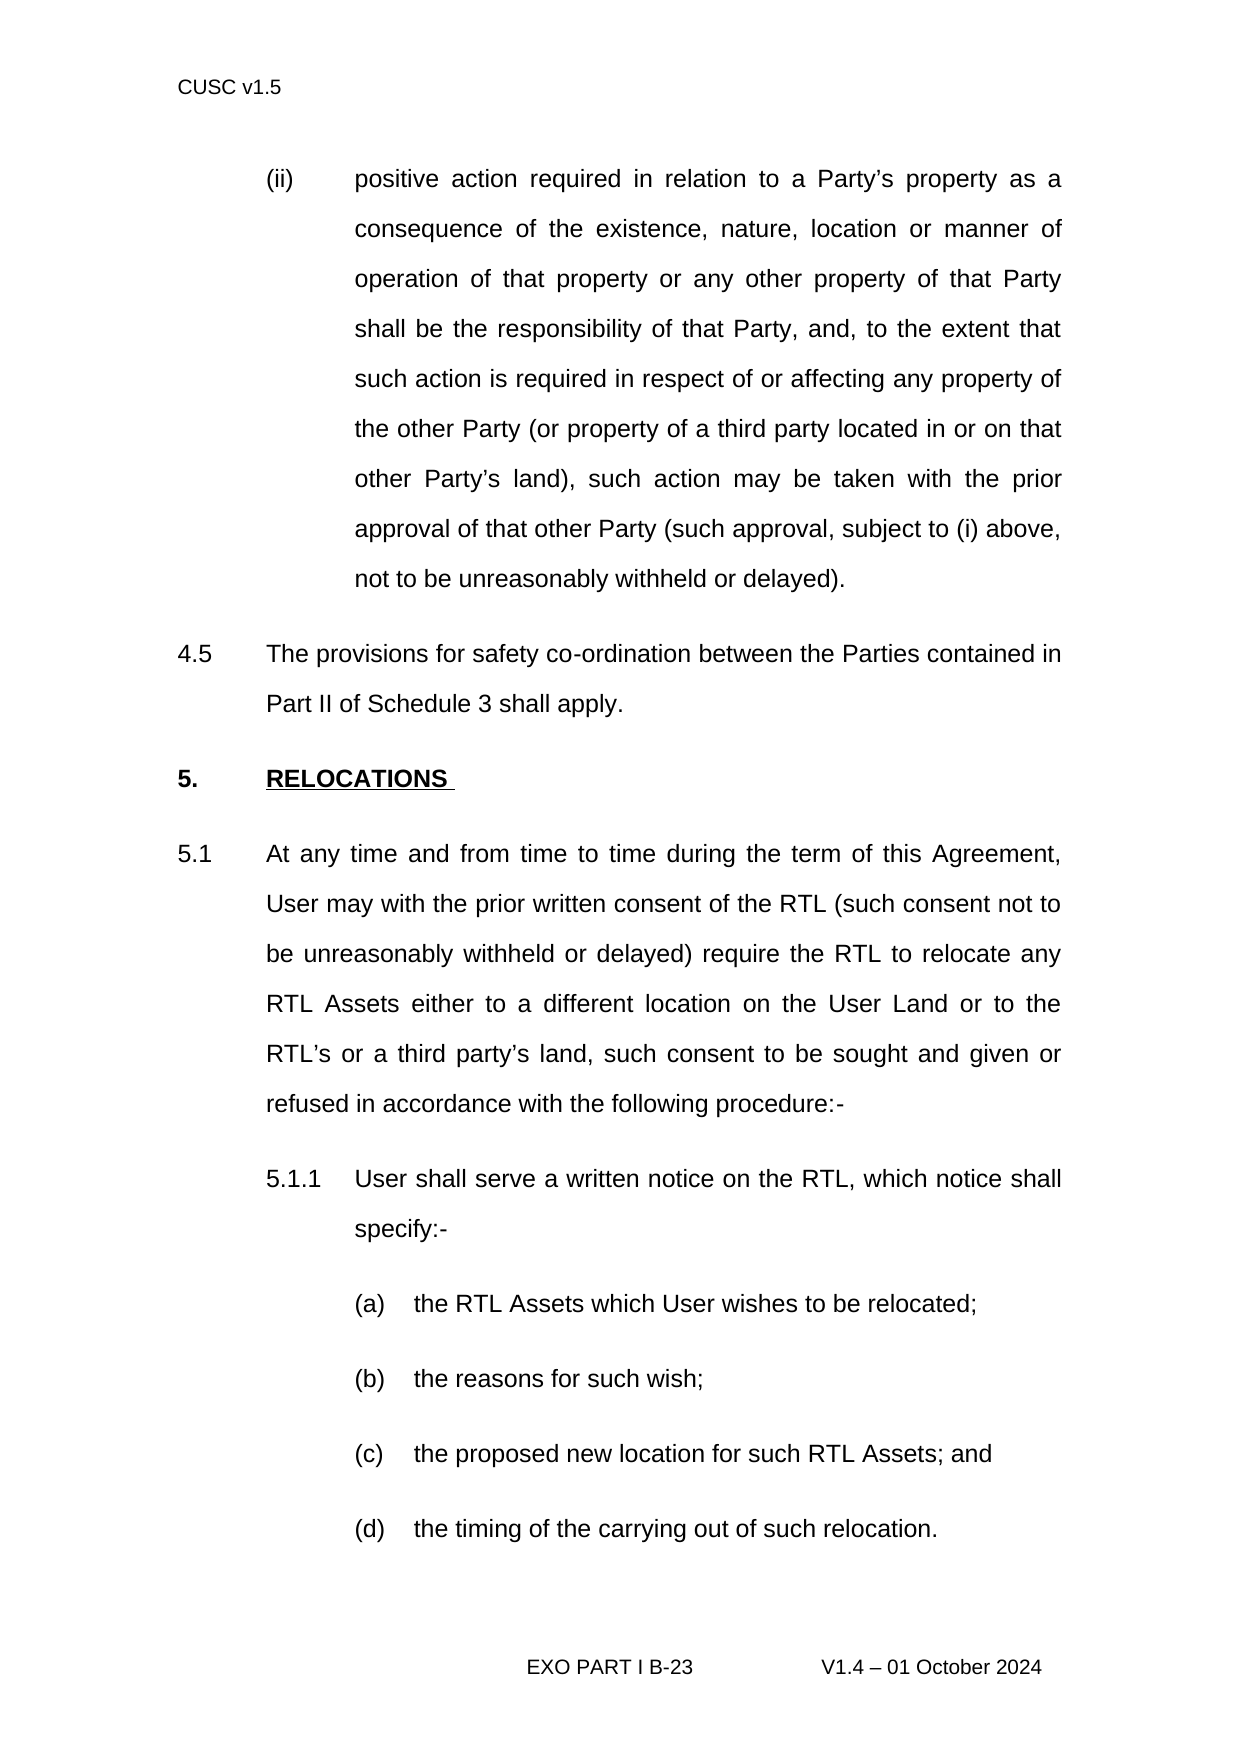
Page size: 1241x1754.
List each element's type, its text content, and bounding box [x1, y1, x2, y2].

text 5.1.1 User shall serve a written notice on the RTL, which notice shall specify:- [266, 1148, 1063, 1248]
text (d) the timing of the carrying out of such relocation. [354, 1498, 1063, 1548]
text (c) the proposed new location for such RTL Assets; and [354, 1423, 1063, 1473]
text (b) the reasons for such wish; [354, 1348, 1063, 1398]
text (a) the RTL Assets which User wishes to be relocated; [354, 1273, 1063, 1323]
text 4.5 The provisions for safety co-ordination between the Parties contained in Part II of Schedule 3 shall apply. [177, 623, 1063, 723]
text 5. RELOCATIONS [177, 748, 1063, 798]
text 5.1 At any time and from time to time during the term of this Agreement, User may with the prior written consent of the RTL (such consent not to be unreasonably withheld or delayed) require the RTL to relocate any RTL Assets either to a different location on the User Land or to the RTL’s or a third party’s land, such consent to be sought and given or refused in accordance with the following procedure:- [177, 823, 1063, 1123]
text (ii) positive action required in relation to a Party’s property as a consequence of the existence, nature, location or manner of operation of that property or any other property of that Party shall be the responsibility of that Party, and, to the extent that such action is required in respect of or affecting any property of the other Party (or property of a third party located in or on that other Party’s land), such action may be taken with the prior approval of that other Party (such approval, subject to (i) above, not to be unreasonably withheld or delayed). [266, 148, 1063, 598]
